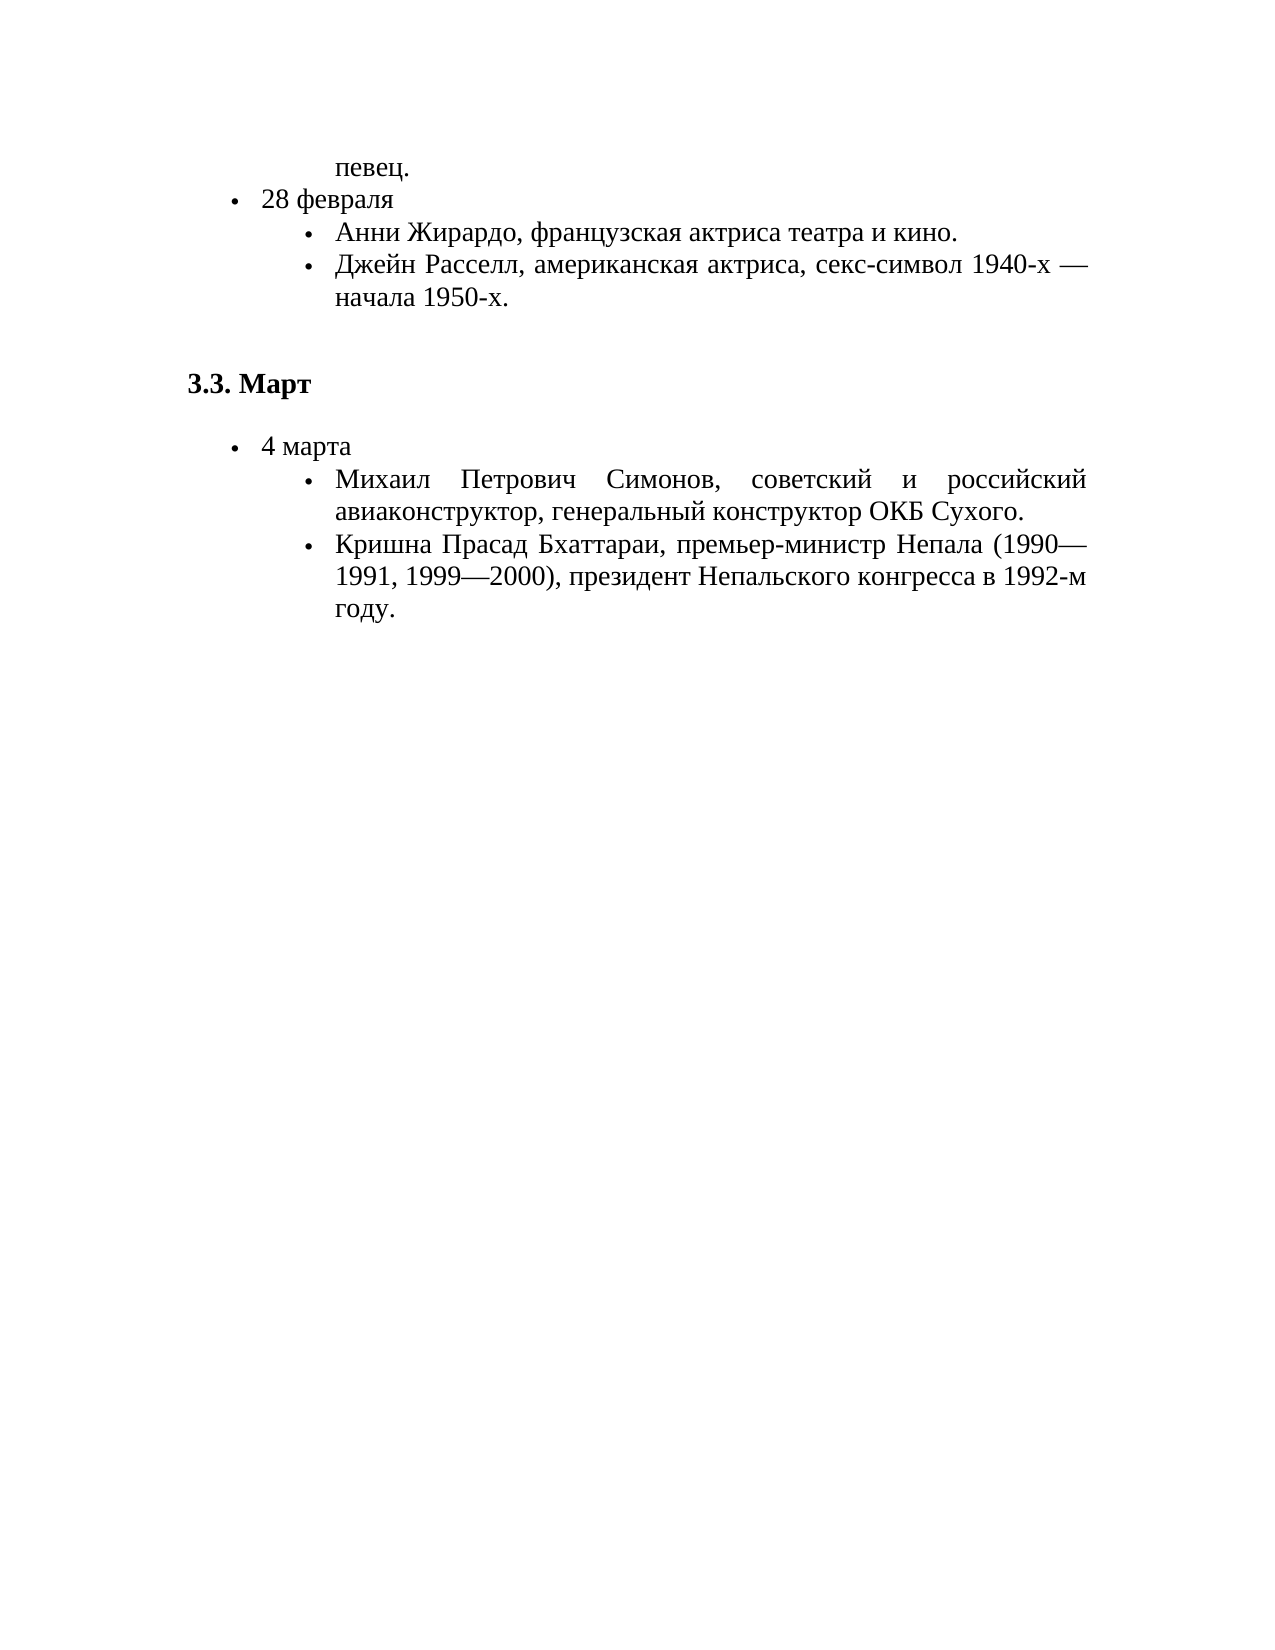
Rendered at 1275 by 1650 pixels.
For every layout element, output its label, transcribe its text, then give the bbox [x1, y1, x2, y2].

list Джейн Расселл, американская актриса, секс-символ 1940-х — начала 1950-х. [305, 247, 1087, 312]
list 3.3. Март [187, 366, 1087, 400]
list Михаил Петрович Симонов, советский и российский авиаконструктор, генеральный конструктор ОКБ Сухого. [305, 462, 1087, 527]
list 4 марта [232, 429, 1087, 462]
list 28 февраля [232, 182, 1087, 215]
list Анни Жирардо, французская актриса театра и кино. [305, 215, 1087, 247]
list Кришна Прасад Бхаттараи, премьер-министр Непала (1990—1991, 1999—2000), президент Непальского конгресса в 1992-м году. [305, 527, 1087, 624]
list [305, 150, 1087, 182]
